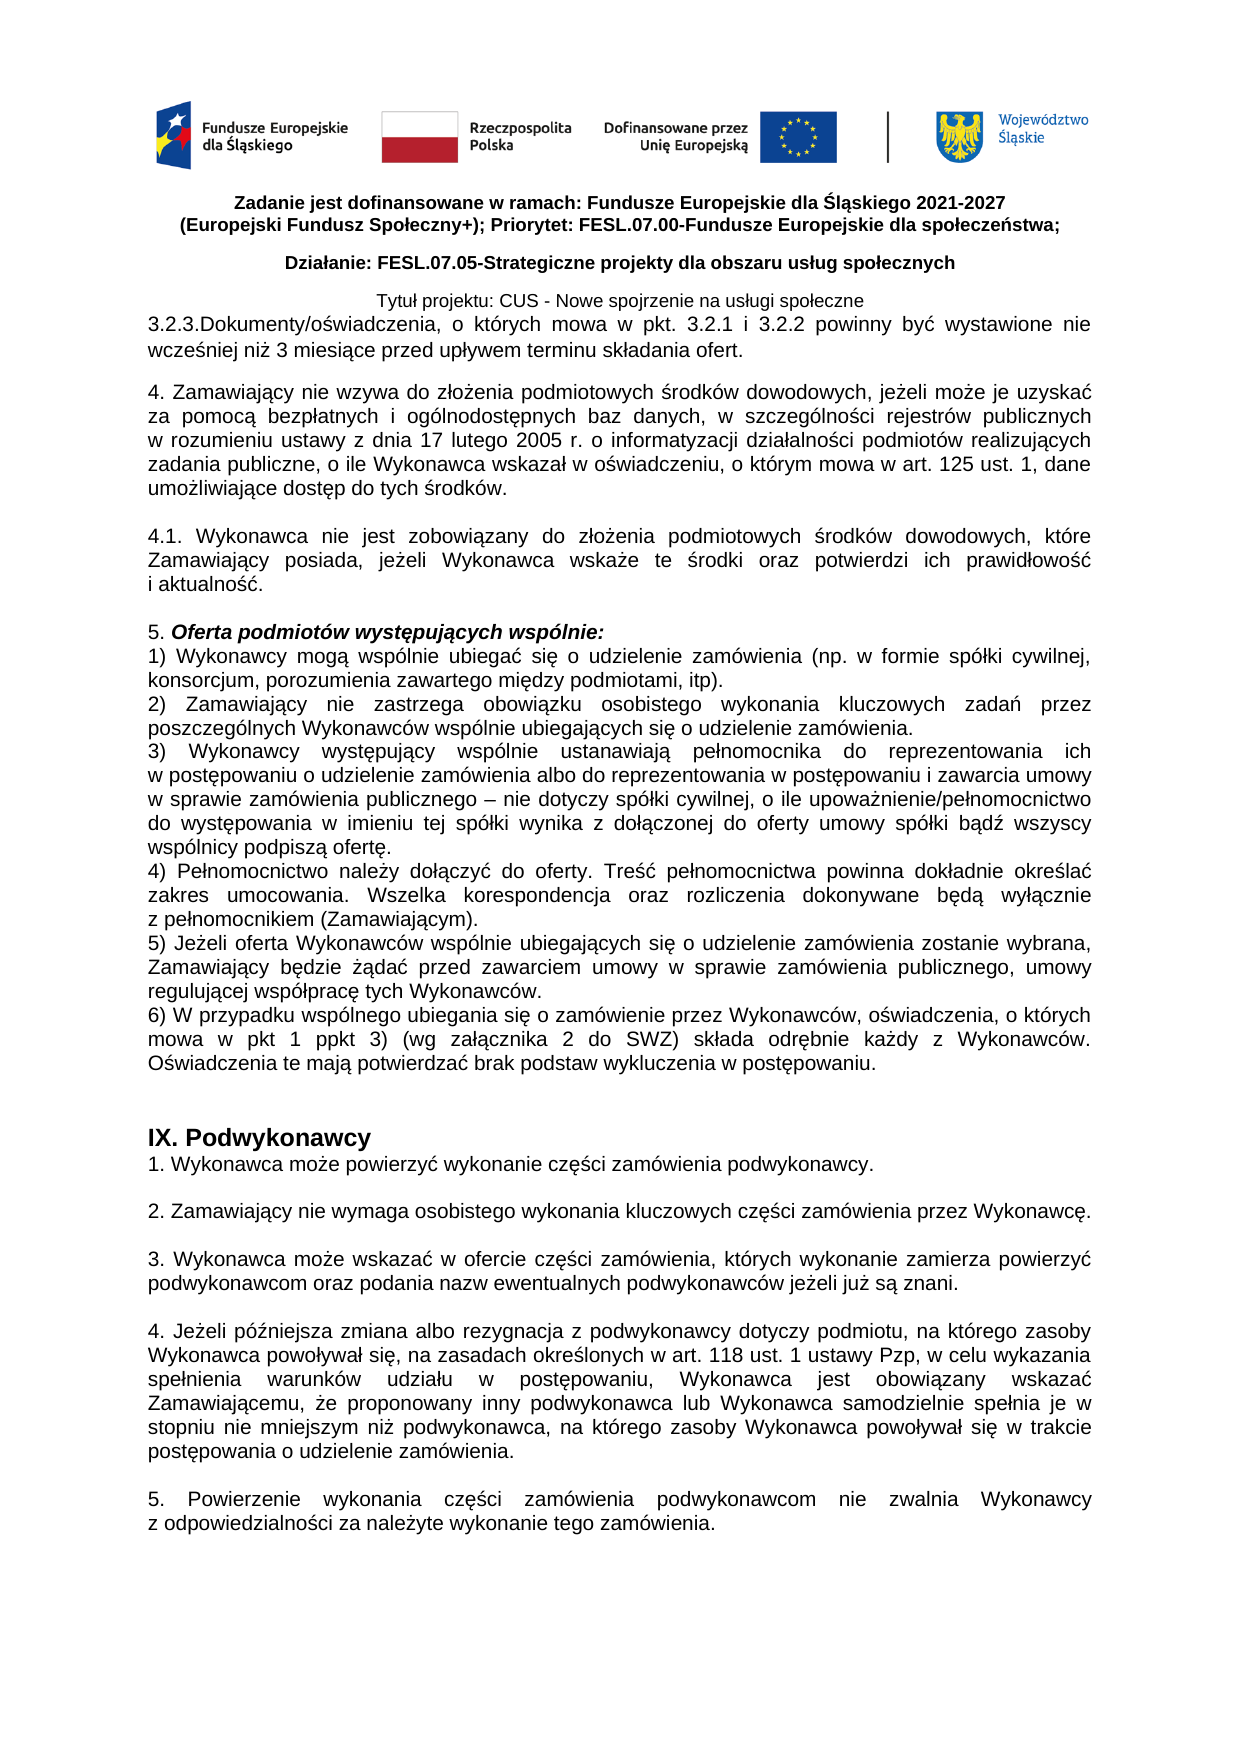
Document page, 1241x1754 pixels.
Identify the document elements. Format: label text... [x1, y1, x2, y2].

text 4.1. Wykonawca nie jest zobowiązany do złożenia podmiotowych środków dowodowych, które Zamawiający posiada, jeżeli Wykonawca wskaże te środki oraz potwierdzi ich prawidłowość i aktualność. [148, 524, 1093, 596]
text IX. Podwykonawcy [148, 1123, 1093, 1151]
text 3.2.3.Dokumenty/oświadczenia, o których mowa w pkt. 3.2.1 i 3.2.2 powinny być wystawione nie wcześniej niż 3 miesiące przed upływem terminu składania ofert. [148, 312, 1093, 361]
text 1. Wykonawca może powierzyć wykonanie części zamówienia podwykonawcy. [148, 1151, 1093, 1175]
text 2) Zamawiający nie zastrzega obowiązku osobistego wykonania kluczowych zadań przez poszczególnych Wykonawców wspólnie ubiegających się o udzielenie zamówienia. [148, 691, 1093, 739]
text 5) Jeżeli oferta Wykonawców wspólnie ubiegających się o udzielenie zamówienia zostanie wybrana, Zamawiający będzie żądać przed zawarciem umowy w sprawie zamówienia publicznego, umowy regulującej współpracę tych Wykonawców. [148, 931, 1093, 1003]
text 3) Wykonawcy występujący wspólnie ustanawiają pełnomocnika do reprezentowania ich w postępowaniu o udzielenie zamówienia albo do reprezentowania w postępowaniu i zawarcia umowy w sprawie zamówienia publicznego – nie dotyczy spółki cywilnej, o ile upoważnienie/pełnomocnictwo do występowania w imieniu tej spółki wynika z dołączonej do oferty umowy spółki bądź wszyscy wspólnicy podpiszą ofertę. [148, 739, 1093, 859]
text 1) Wykonawcy mogą wspólnie ubiegać się o udzielenie zamówienia (np. w formie spółki cywilnej, konsorcjum, porozumienia zawartego między podmiotami, itp). [148, 643, 1093, 691]
text 5. Powierzenie wykonania części zamówienia podwykonawcom nie zwalnia Wykonawcy z odpowiedzialności za należyte wykonanie tego zamówienia. [148, 1487, 1093, 1535]
text 6) W przypadku wspólnego ubiegania się o zamówienie przez Wykonawców, oświadczenia, o których mowa w pkt 1 ppkt 3) (wg załącznika 2 do SWZ) składa odrębnie każdy z Wykonawców. Oświadczenia te mają potwierdzać brak podstaw wykluczenia w postępowaniu. [148, 1003, 1093, 1075]
text 4. Jeżeli późniejsza zmiana albo rezygnacja z podwykonawcy dotyczy podmiotu, na którego zasoby Wykonawca powoływał się, na zasadach określonych w art. 118 ust. 1 ustawy Pzp, w celu wykazania spełnienia warunków udziału w postępowaniu, Wykonawca jest obowiązany wskazać Zamawiającemu, że proponowany inny podwykonawca lub Wykonawca samodzielnie spełnia je w stopniu nie mniejszym niż podwykonawca, na którego zasoby Wykonawca powoływał się w trakcie postępowania o udzielenie zamówienia. [148, 1319, 1093, 1463]
text 4) Pełnomocnictwo należy dołączyć do oferty. Treść pełnomocnictwa powinna dokładnie określać zakres umocowania. Wszelka korespondencja oraz rozliczenia dokonywane będą wyłącznie z pełnomocnikiem (Zamawiającym). [148, 859, 1093, 931]
text 3. Wykonawca może wskazać w ofercie części zamówienia, których wykonanie zamierza powierzyć podwykonawcom oraz podania nazw ewentualnych podwykonawców jeżeli już są znani. [148, 1247, 1093, 1295]
text 4. Zamawiający nie wzywa do złożenia podmiotowych środków dowodowych, jeżeli może je uzyskać za pomocą bezpłatnych i ogólnodostępnych baz danych, w szczególności rejestrów publicznych w rozumieniu ustawy z dnia 17 lutego 2005 r. o informatyzacji działalności podmiotów realizujących zadania publiczne, o ile Wykonawca wskazał w oświadczeniu, o którym mowa w art. 125 ust. 1, dane umożliwiające dostęp do tych środków. [148, 380, 1093, 500]
text 2. Zamawiający nie wymaga osobistego wykonania kluczowych części zamówienia przez Wykonawcę. [148, 1199, 1093, 1223]
text 5. Oferta podmiotów występujących wspólnie: [148, 619, 1093, 643]
